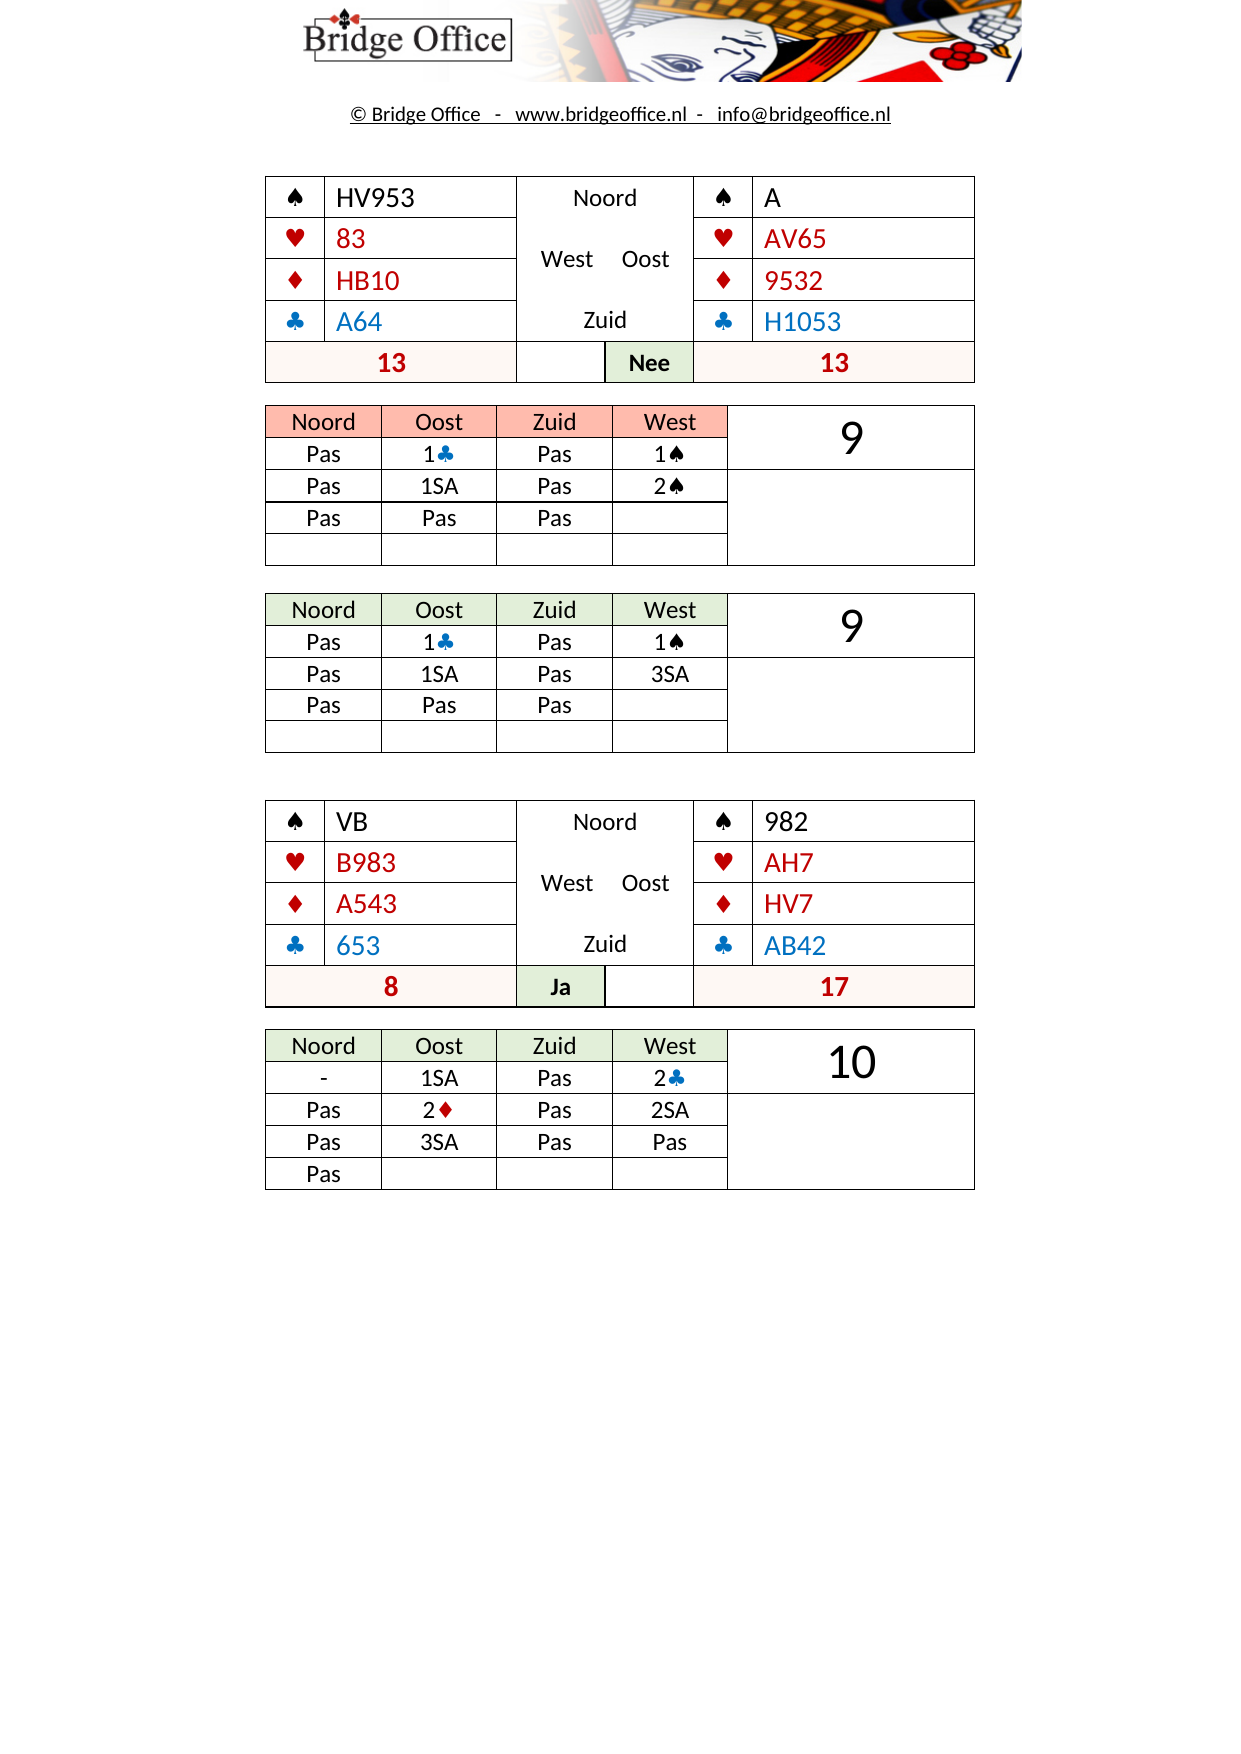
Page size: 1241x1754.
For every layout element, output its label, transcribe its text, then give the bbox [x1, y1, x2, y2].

table_cell Pas [382, 690, 496, 720]
table_header Oost [382, 406, 496, 437]
table_cell H1053 [753, 301, 974, 341]
table_cell 83 [325, 218, 516, 258]
table_cell ♦ [266, 259, 324, 299]
table_cell Pas [613, 1126, 727, 1157]
table_cell [613, 534, 727, 564]
table_cell [382, 534, 496, 564]
table_cell ♥ [694, 842, 752, 882]
table_cell Pas [266, 1126, 381, 1157]
table_header Noord [266, 1030, 381, 1061]
table_cell ♣ [266, 925, 324, 965]
table_header VB [325, 801, 516, 841]
table_cell 13 [266, 342, 516, 382]
table_cell ♣ [266, 301, 324, 341]
table_cell AH7 [753, 842, 974, 882]
table_cell Pas [266, 658, 381, 688]
table_header West [613, 406, 727, 437]
table_cell Pas [266, 503, 381, 533]
table_cell 2SA [613, 1094, 727, 1125]
table_cell [728, 1094, 974, 1188]
table_cell [382, 721, 496, 752]
table_cell Pas [266, 626, 381, 657]
table_cell [266, 721, 381, 752]
table_cell Nee [606, 342, 693, 382]
table_cell 1♠ [613, 626, 727, 657]
table_cell 9532 [753, 259, 974, 299]
table_cell 1SA [382, 1062, 496, 1093]
table_cell [497, 721, 612, 752]
table_header Zuid [497, 406, 612, 437]
table_cell AV65 [753, 218, 974, 258]
table_cell ♥ [266, 218, 324, 258]
table_cell 653 [325, 925, 516, 965]
table_header ♠ [266, 177, 324, 217]
table_cell ♦ [694, 883, 752, 924]
table_cell ♥ [266, 842, 324, 882]
table_cell Pas [497, 503, 612, 533]
table_header A [753, 177, 974, 217]
table_header West [613, 594, 727, 625]
table_cell [728, 470, 974, 564]
table_header 9 [728, 406, 974, 469]
table_cell 1♣ [382, 626, 496, 657]
table_cell 2♣ [613, 1062, 727, 1093]
table_cell 1♠ [613, 438, 727, 469]
table_cell 8 [266, 966, 516, 1006]
table_cell Pas [266, 1094, 381, 1125]
table_cell 13 [694, 342, 974, 382]
table_cell 17 [694, 966, 974, 1006]
table_cell Pas [497, 470, 612, 501]
table_header ♠ [694, 801, 752, 841]
table_cell Pas [497, 690, 612, 720]
table_cell ♦ [694, 259, 752, 299]
table_cell 1SA [382, 470, 496, 501]
table_cell [606, 966, 693, 1006]
table_cell Pas [382, 503, 496, 533]
table_cell 3SA [613, 658, 727, 688]
table_header 10 [728, 1030, 974, 1093]
table_cell [613, 1158, 727, 1188]
table_header ♠ [266, 801, 324, 841]
table_cell 2♦ [382, 1094, 496, 1125]
table_header 9 [728, 594, 974, 657]
table_header Zuid [497, 594, 612, 625]
table_header Noord [266, 594, 381, 625]
table_header Zuid [497, 1030, 612, 1061]
table_cell Pas [497, 1094, 612, 1125]
table_cell [382, 1158, 496, 1188]
table_cell [613, 721, 727, 752]
table_cell - [266, 1062, 381, 1093]
table_cell 1♣ [382, 438, 496, 469]
table_cell HB10 [325, 259, 516, 299]
table_cell [497, 534, 612, 564]
table_cell [266, 534, 381, 564]
table_cell Pas [266, 470, 381, 501]
table_header West [613, 1030, 727, 1061]
table_cell ♣ [694, 301, 752, 341]
table_cell Pas [266, 1158, 381, 1188]
table_cell Pas [266, 690, 381, 720]
table_cell AB42 [753, 925, 974, 965]
table_cell [497, 1158, 612, 1188]
table_cell 2♠ [613, 470, 727, 501]
table_header Noord West Oost Zuid [517, 177, 693, 341]
table_header Oost [382, 1030, 496, 1061]
table_cell A543 [325, 883, 516, 924]
table_cell [728, 658, 974, 752]
table_cell ♣ [694, 925, 752, 965]
picture [276, 0, 1022, 82]
table_cell A64 [325, 301, 516, 341]
table_cell Pas [497, 658, 612, 688]
table_cell Ja [517, 966, 604, 1006]
table_cell [613, 503, 727, 533]
table_cell 3SA [382, 1126, 496, 1157]
table_cell [613, 690, 727, 720]
table_cell B983 [325, 842, 516, 882]
table_cell Pas [497, 1126, 612, 1157]
table_cell ♥ [694, 218, 752, 258]
table_header 982 [753, 801, 974, 841]
table_cell Pas [497, 626, 612, 657]
table_cell Pas [497, 1062, 612, 1093]
table_cell Pas [497, 438, 612, 469]
table_header ♠ [694, 177, 752, 217]
table_header HV953 [325, 177, 516, 217]
table_cell 1SA [382, 658, 496, 688]
table_cell [517, 342, 604, 382]
table_cell HV7 [753, 883, 974, 924]
table_header Noord West Oost Zuid [517, 801, 693, 965]
table_cell Pas [266, 438, 381, 469]
table_header Oost [382, 594, 496, 625]
table_cell ♦ [266, 883, 324, 924]
table_header Noord [266, 406, 381, 437]
